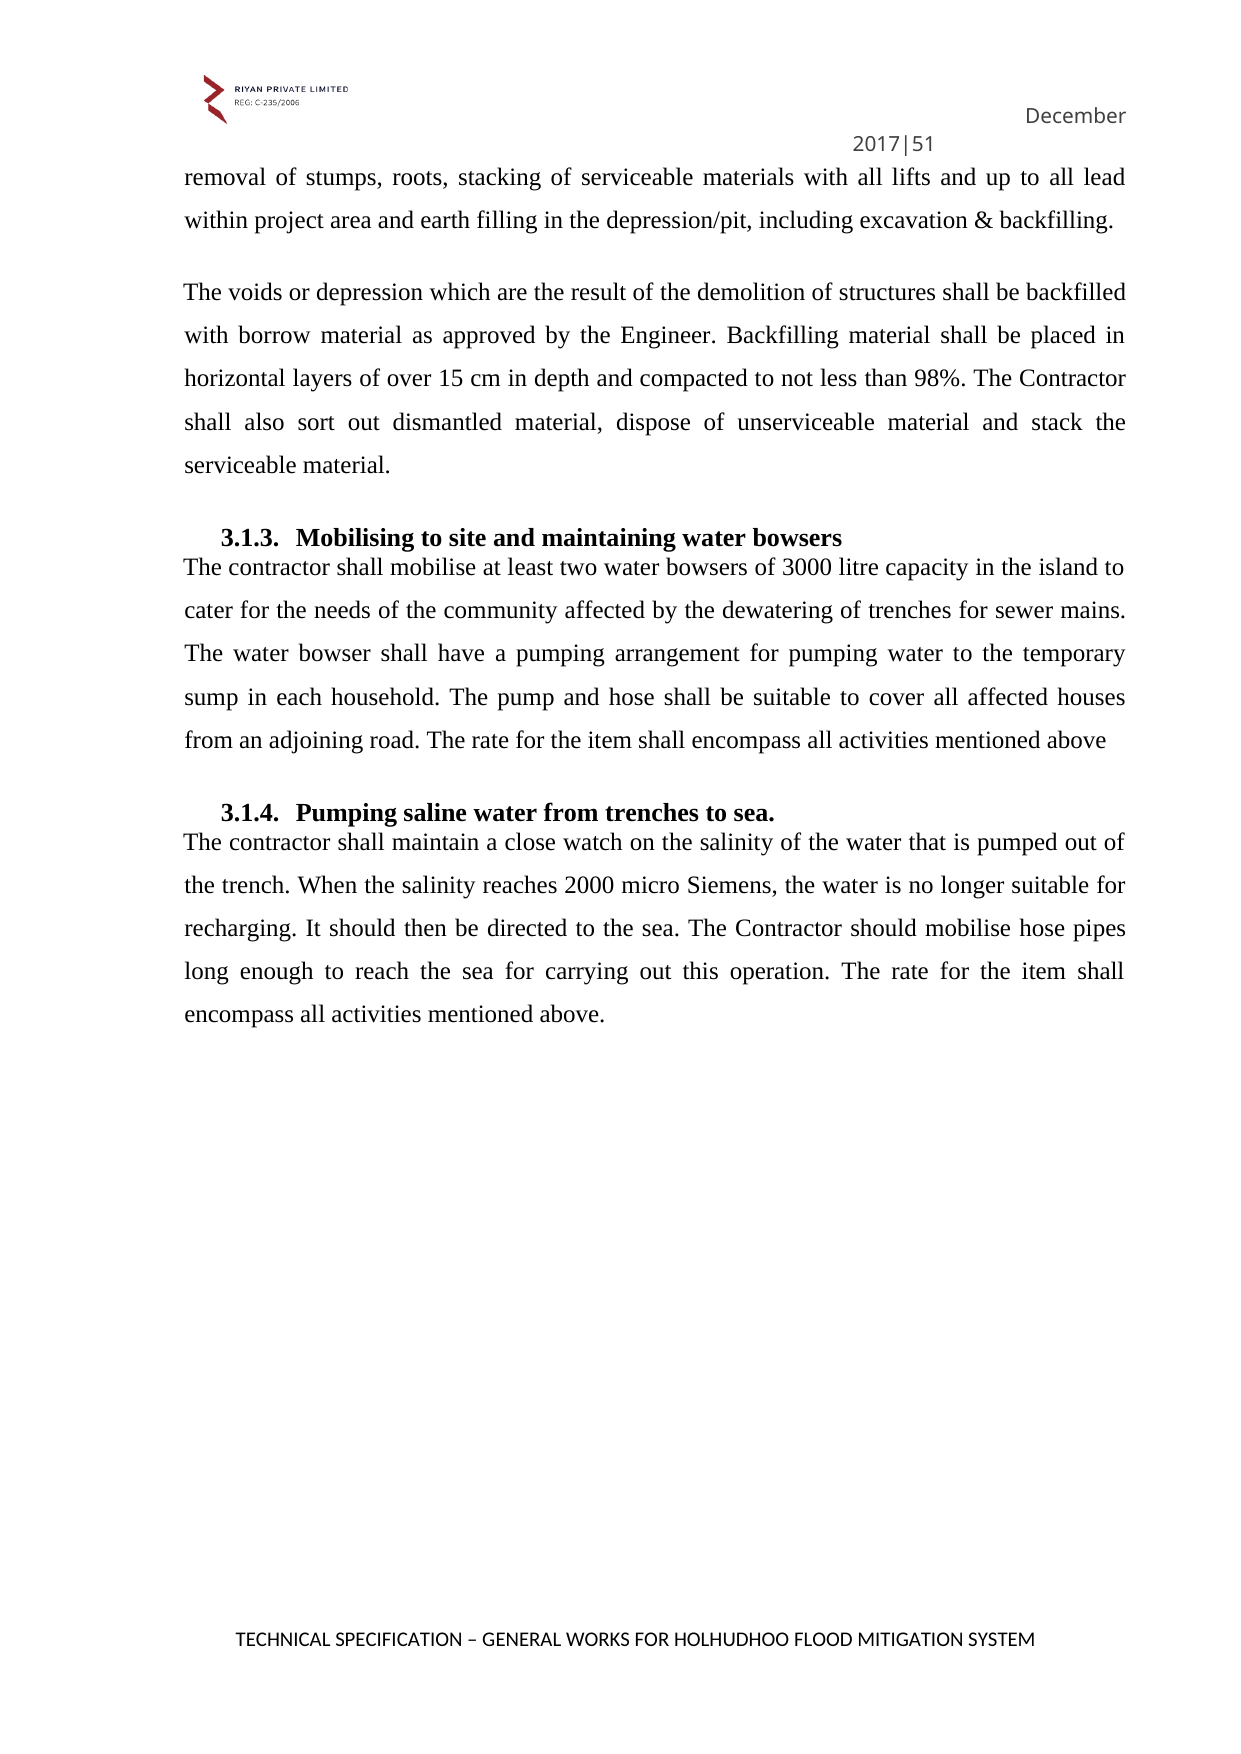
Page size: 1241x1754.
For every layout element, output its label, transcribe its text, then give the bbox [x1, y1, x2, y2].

picture [203, 75, 348, 124]
subtitle Pumping saline water from trenches to sea. [221, 797, 1126, 827]
text The contractor shall maintain a close watch on the salinity of the water that is pumped out of the trench. When the salinity reaches 2000 micro Siemens, the water is no longer suitable for recharging. It should then be directed to the sea. The Contractor should mobilise hose pipes long enough to reach the sea for carrying out this operation. The rate for the item shall encompass all activities mentioned above. [183, 827, 1127, 1028]
text The contractor shall mobilise at least two water bowsers of 3000 litre capacity in the island to cater for the needs of the community affected by the dewatering of trenches for sewer mains. The water bowser shall have a pumping arrangement for pumping water to the temporary sump in each household. The pump and hose shall be suitable to cover all affected houses from an adjoining road. The rate for the item shall encompass all activities mentioned above [183, 552, 1127, 753]
text The voids or depression which are the result of the demolition of structures shall be backfilled with borrow material as approved by the Engineer. Backfilling material shall be placed in horizontal layers of over 15 cm in depth and compacted to not less than 98%. The Contractor shall also sort out dismantled material, dispose of unserviceable material and stack the serviceable material. [183, 277, 1127, 478]
subtitle Mobilising to site and maintaining water bowsers [221, 522, 1126, 552]
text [183, 162, 1127, 234]
